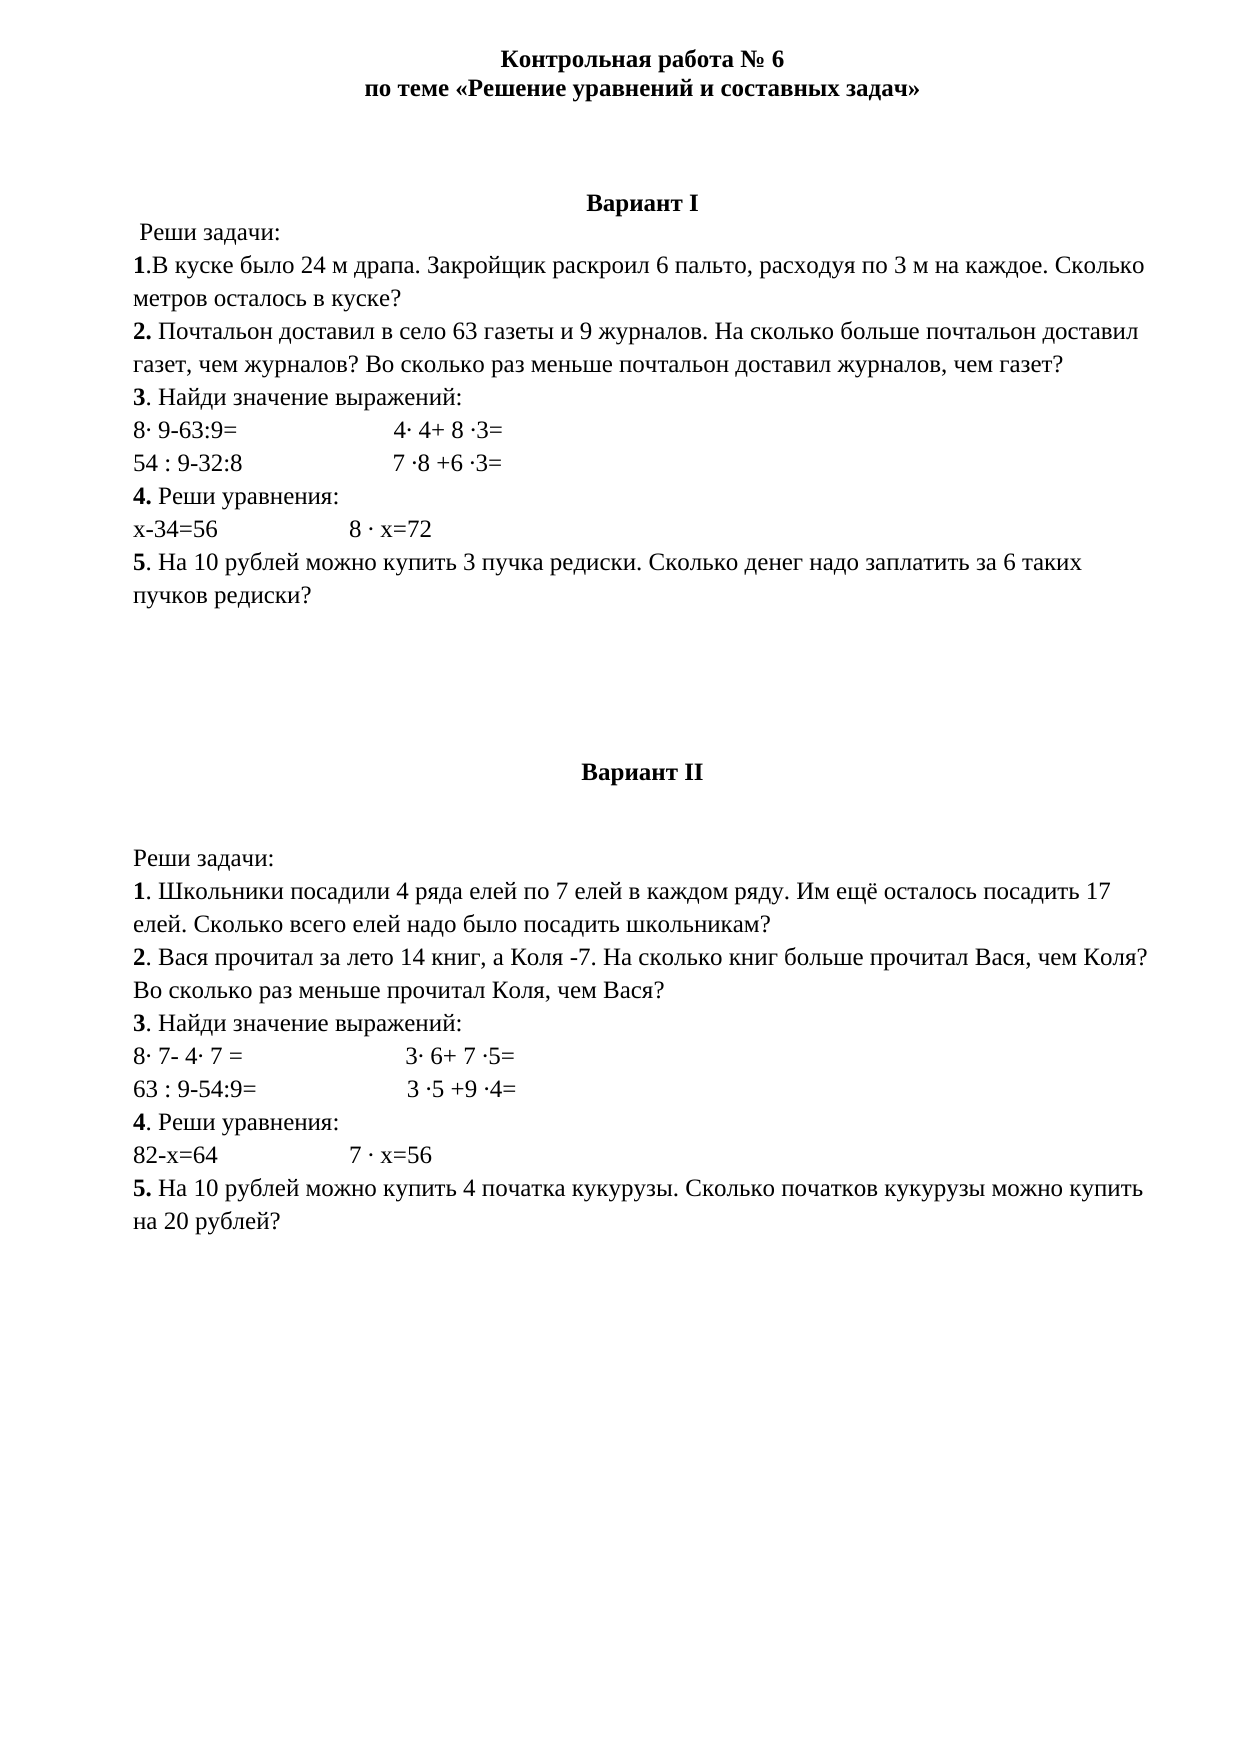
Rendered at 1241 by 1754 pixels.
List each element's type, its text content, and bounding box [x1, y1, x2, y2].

text 2. Вася прочитал за лето 14 книг, а Коля -7. На сколько книг больше прочитал Вася, чем Коля? Во сколько раз меньше прочитал Коля, чем Вася? [133, 942, 1152, 1004]
text 4. Реши уравнения: [133, 481, 1152, 510]
text 5. На 10 рублей можно купить 3 пучка редиски. Сколько денег надо заплатить за 6 таких пучков редиски? [133, 547, 1152, 609]
text 54 : 9-32:8 7 ∙8 +6 ∙3= [133, 448, 1152, 477]
text по теме «Решение уравнений и составных задач» [133, 73, 1152, 102]
text 82-х=64 7 ∙ х=56 [133, 1140, 1152, 1169]
text 3. Найди значение выражений: [133, 1008, 1152, 1037]
text 4. Реши уравнения: [133, 1107, 1152, 1136]
text 1.В куске было драпа. Закройщик раскроил 6 пальто, расходуя по на каждое. Сколько метров осталось в куске? [133, 250, 1152, 312]
text Реши задачи: [133, 217, 1152, 246]
text 2. Почтальон доставил в село 63 газеты и 9 журналов. На сколько больше почтальон доставил газет, чем журналов? Во сколько раз меньше почтальон доставил журналов, чем газет? [133, 316, 1152, 378]
text Реши задачи: [133, 843, 1152, 872]
text Контрольная работа № 6 [133, 44, 1152, 73]
text 8∙ 9-63:9= 4∙ 4+ 8 ∙3= [133, 415, 1152, 444]
text Вариант II [133, 757, 1152, 786]
text х-34=56 8 ∙ х=72 [133, 514, 1152, 543]
text 3. Найди значение выражений: [133, 382, 1152, 411]
text Вариант I [133, 188, 1152, 217]
text 5. На 10 рублей можно купить 4 початка кукурузы. Сколько початков кукурузы можно купить на 20 рублей? [133, 1173, 1152, 1235]
text 63 : 9-54:9= 3 ∙5 +9 ∙4= [133, 1074, 1152, 1103]
text 8∙ 7- 4∙ 7 = 3∙ 6+ 7 ∙5= [133, 1041, 1152, 1070]
text 1. Школьники посадили 4 ряда елей по 7 елей в каждом ряду. Им ещё осталось посадить 17 елей. Сколько всего елей надо было посадить школьникам? [133, 876, 1152, 938]
